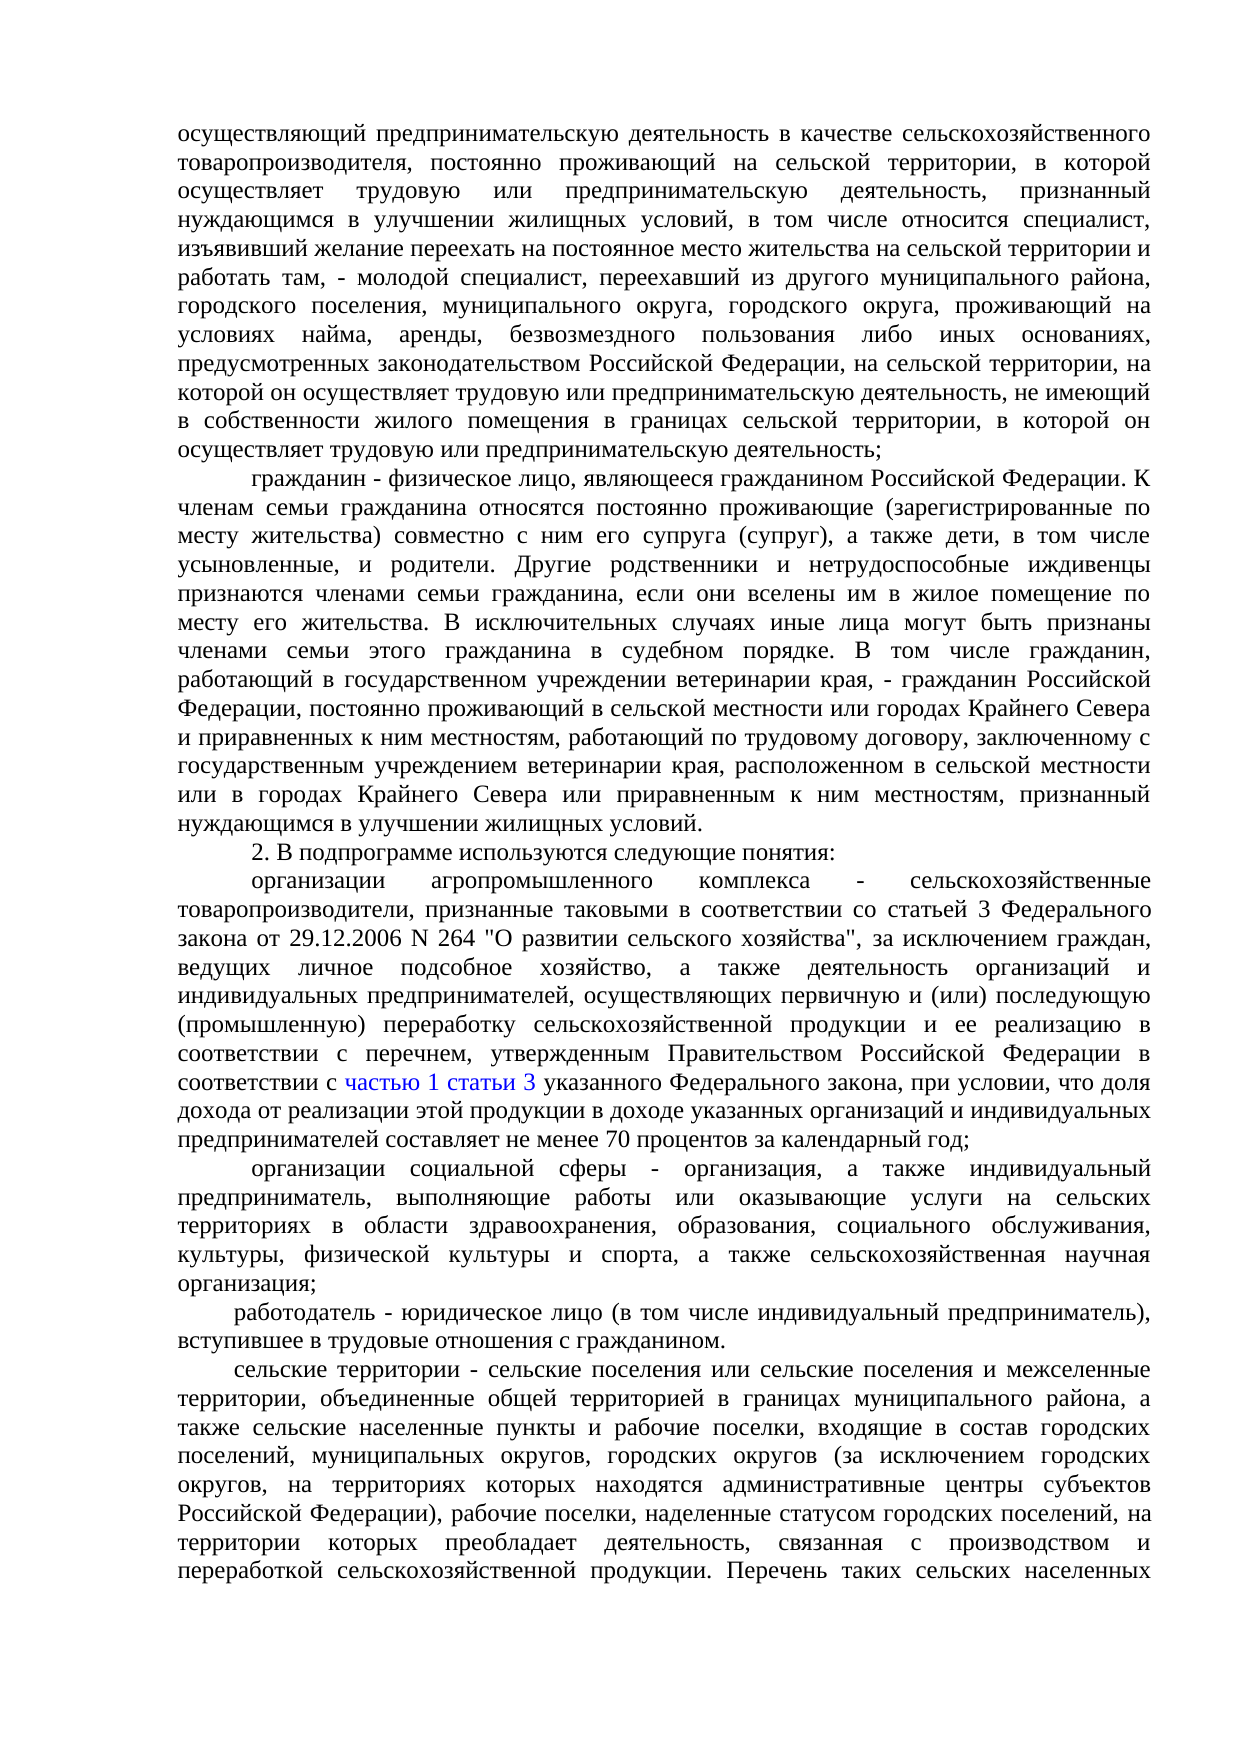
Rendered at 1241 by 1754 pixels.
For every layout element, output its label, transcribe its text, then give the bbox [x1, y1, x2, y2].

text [177, 118, 1152, 463]
text гражданин - физическое лицо, являющееся гражданином Российской Федерации. К членам семьи гражданина относятся постоянно проживающие (зарегистрированные по месту жительства) совместно с ним его супруга (супруг), а также дети, в том числе усыновленные, и родители. Другие родственники и нетрудоспособные иждивенцы признаются членами семьи гражданина, если они вселены им в жилое помещение по месту его жительства. В исключительных случаях иные лица могут быть признаны членами семьи этого гражданина в судебном порядке. В том числе гражданин, работающий в государственном учреждении ветеринарии края, - гражданин Российской Федерации, постоянно проживающий в сельской местности или городах Крайнего Севера и приравненных к ним местностям, работающий по трудовому договору, заключенному с государственным учреждением ветеринарии края, расположенном в сельской местности или в городах Крайнего Севера или приравненным к ним местностям, признанный нуждающимся в улучшении жилищных условий. [177, 463, 1152, 837]
text организации агропромышленного комплекса - сельскохозяйственные товаропроизводители, признанные таковыми в соответствии со статьей 3 Федерального закона от 29.12.2006 N 264 "О развитии сельского хозяйства", за исключением граждан, ведущих личное подсобное хозяйство, а также деятельность организаций и индивидуальных предпринимателей, осуществляющих первичную и (или) последующую (промышленную) переработку сельскохозяйственной продукции и ее реализацию в соответствии с перечнем, утвержденным Правительством Российской Федерации в соответствии с частью 1 статьи 3 указанного Федерального закона, при условии, что доля дохода от реализации этой продукции в доходе указанных организаций и индивидуальных предпринимателей составляет не менее 70 процентов за календарный год; [177, 866, 1152, 1153]
text работодатель - юридическое лицо (в том числе индивидуальный предприниматель), вступившее в трудовые отношения с гражданином. [177, 1297, 1152, 1354]
text 2. В подпрограмме используются следующие понятия: [177, 837, 1152, 866]
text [177, 1354, 1152, 1584]
text организации социальной сферы - организация, а также индивидуальный предприниматель, выполняющие работы или оказывающие услуги на сельских территориях в области здравоохранения, образования, социального обслуживания, культуры, физической культуры и спорта, а также сельскохозяйственная научная организация; [177, 1153, 1152, 1297]
